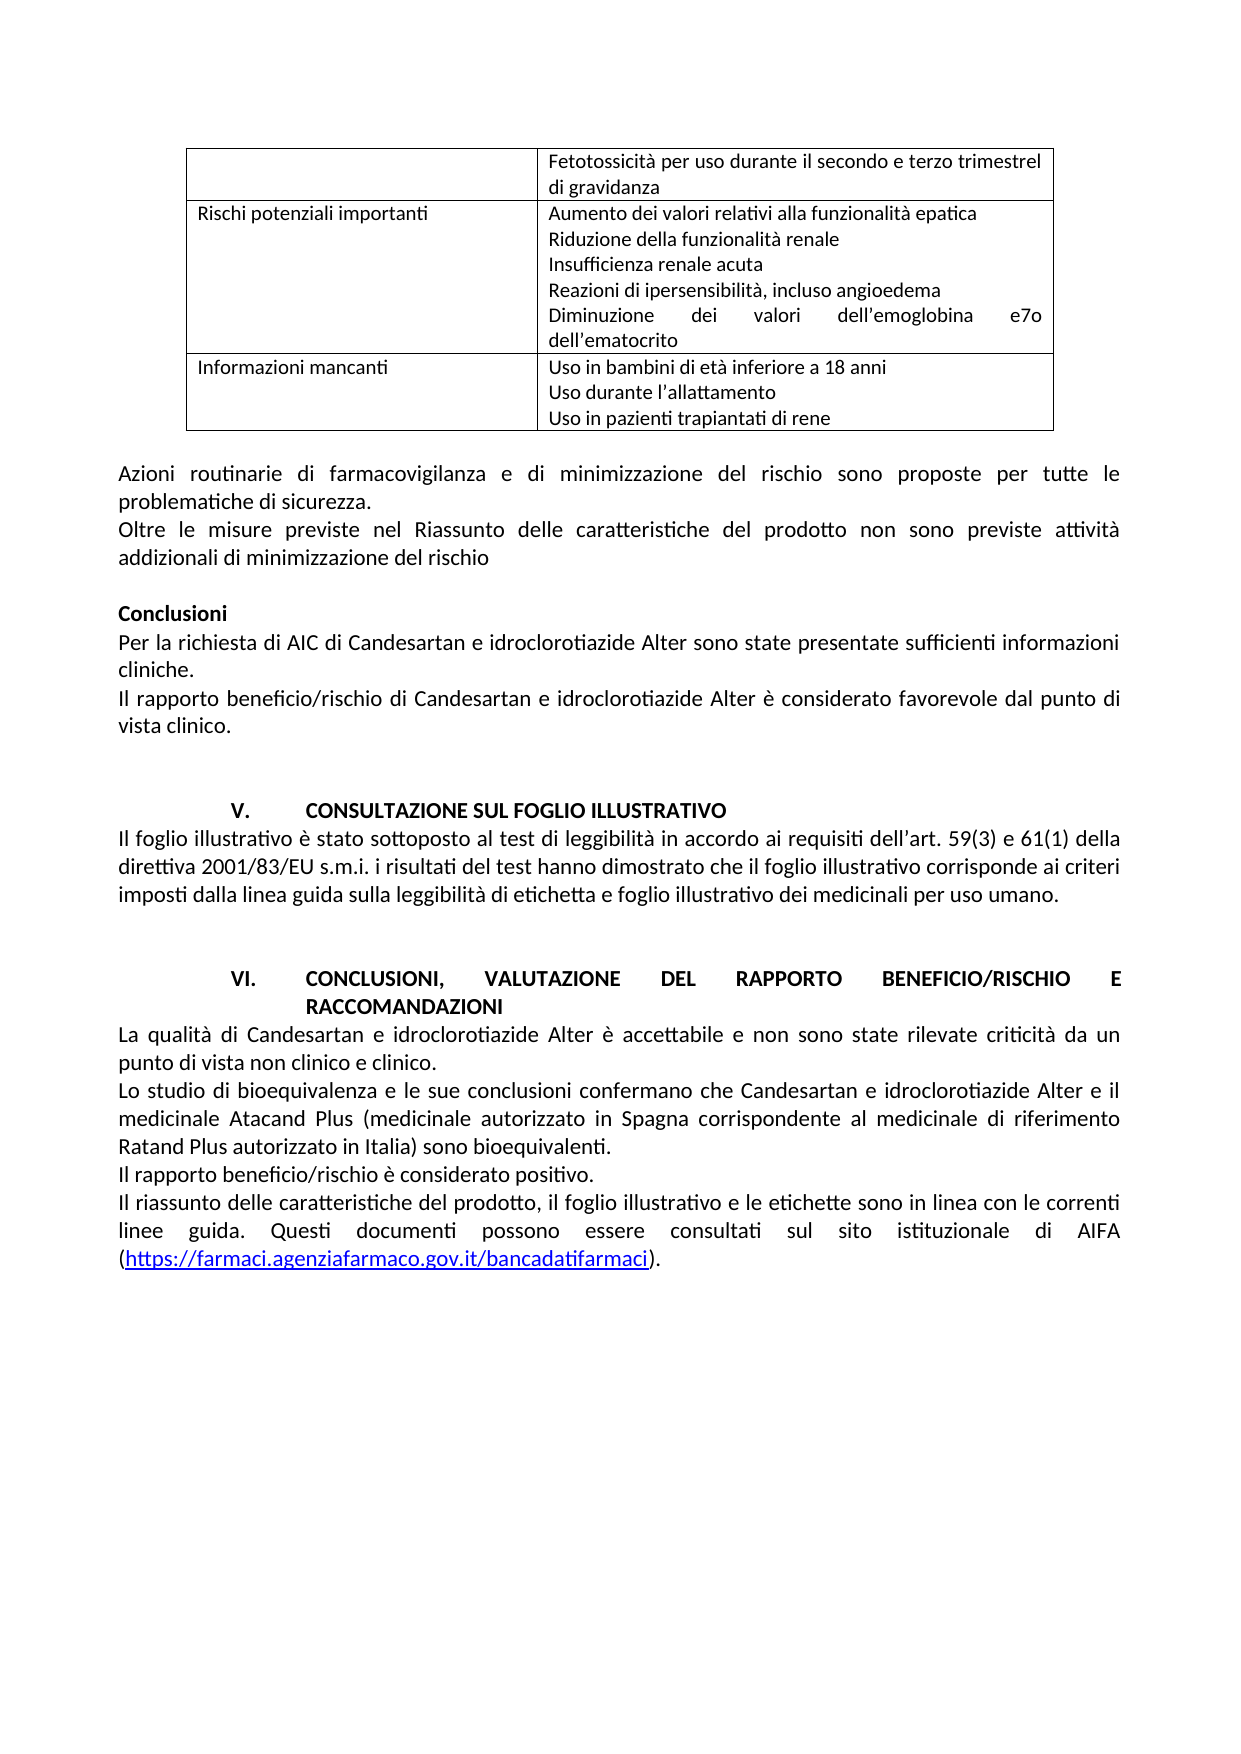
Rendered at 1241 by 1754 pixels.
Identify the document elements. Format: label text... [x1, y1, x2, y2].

list CONCLUSIONI, VALUTAZIONE DEL RAPPORTO BENEFICIO/RISCHIO E RACCOMANDAZIONI [231, 964, 1122, 1020]
table_cell Rischi potenziali importanti [187, 201, 537, 353]
list Conclusioni [118, 599, 1122, 628]
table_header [538, 149, 1053, 199]
list CONSULTAZIONE SUL FOGLIO ILLUSTRATIVO [231, 796, 1122, 824]
table_cell Informazioni mancanti [187, 354, 537, 430]
text Il foglio illustrativo è stato sottoposto al test di leggibilità in accordo ai requisiti dell’art. 59(3) e 61(1) della direttiva 2001/83/EU s.m.i. i risultati del test hanno dimostrato che il foglio illustrativo corrisponde ai criteri imposti dalla linea guida sulla leggibilità di etichetta e foglio illustrativo dei medicinali per uso umano. [118, 824, 1122, 908]
text Il riassunto delle caratteristiche del prodotto, il foglio illustrativo e le etichette sono in linea con le correnti linee guida. Questi documenti possono essere consultati sul sito istituzionale di AIFA (https://farmaci.agenziafarmaco.gov.it/bancadatifarmaci). [118, 1188, 1122, 1272]
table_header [187, 149, 537, 199]
list Azioni routinarie di farmacovigilanza e di minimizzazione del rischio sono proposte per tutte le problematiche di sicurezza. [118, 459, 1122, 516]
text Lo studio di bioequivalenza e le sue conclusioni confermano che Candesartan e idroclorotiazide Alter e il medicinale Atacand Plus (medicinale autorizzato in Spagna corrispondente al medicinale di riferimento Ratand Plus autorizzato in Italia) sono bioequivalenti. [118, 1076, 1122, 1160]
list Oltre le misure previste nel Riassunto delle caratteristiche del prodotto non sono previste attività addizionali di minimizzazione del rischio [118, 516, 1122, 572]
text Il rapporto beneficio/rischio è considerato positivo. [118, 1160, 1122, 1188]
table_cell Uso in bambini di età inferiore a 18 anni Uso durante l’allattamento Uso in pazienti trapiantati di rene [538, 354, 1053, 430]
list Per la richiesta di AIC di Candesartan e idroclorotiazide Alter sono state presentate sufficienti informazioni cliniche. [118, 628, 1122, 684]
list Il rapporto beneficio/rischio di Candesartan e idroclorotiazide Alter è considerato favorevole dal punto di vista clinico. [118, 684, 1122, 740]
text La qualità di Candesartan e idroclorotiazide Alter è accettabile e non sono state rilevate criticità da un punto di vista non clinico e clinico. [118, 1020, 1122, 1076]
table_cell Aumento dei valori relativi alla funzionalità epatica Riduzione della funzionalità renale Insufficienza renale acuta Reazioni di ipersensibilità, incluso angioedema Diminuzione dei valori dell’emoglobina e7o dell’ematocrito [538, 201, 1053, 353]
